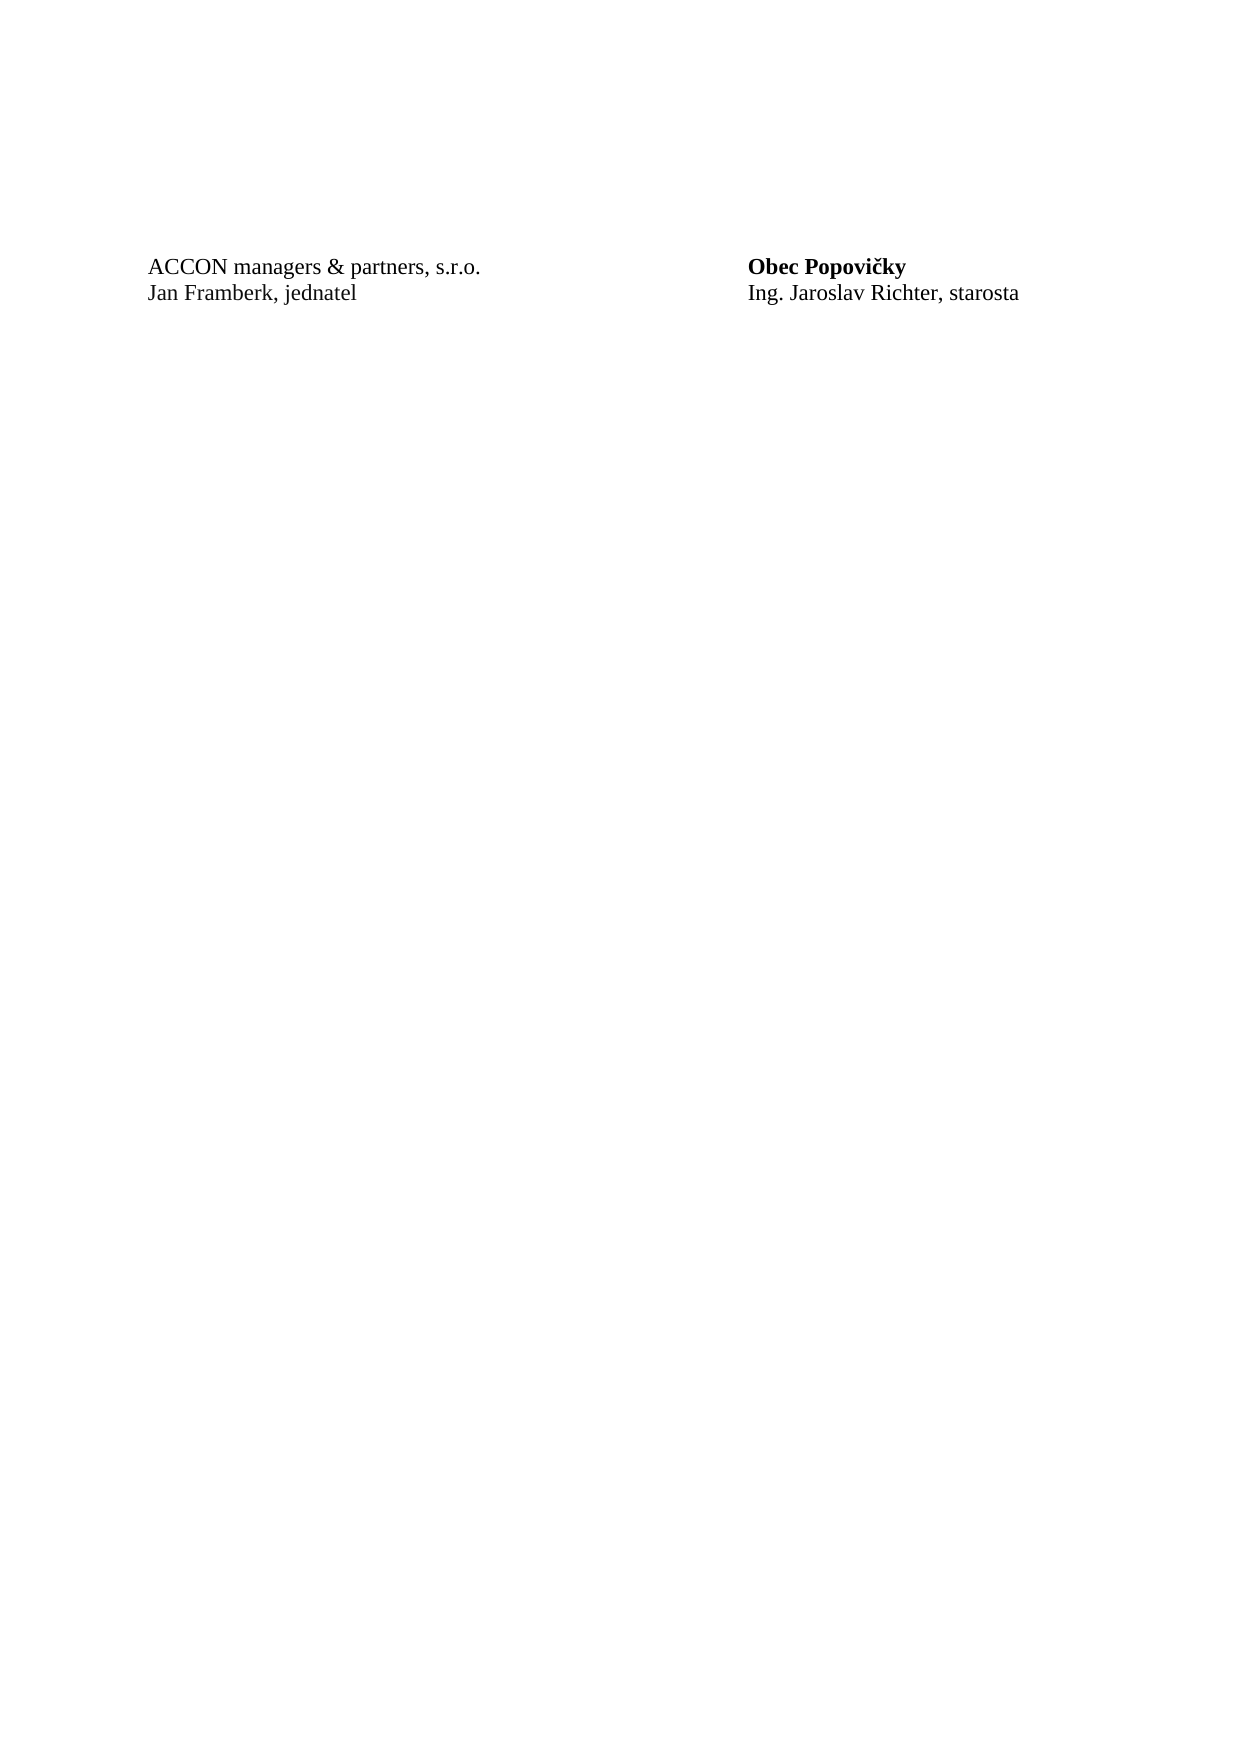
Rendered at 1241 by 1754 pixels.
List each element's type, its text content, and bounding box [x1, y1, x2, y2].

text Jan Framberk, jednatel Ing. Jaroslav Richter, starosta [148, 279, 1068, 306]
text ACCON managers & partners, s.r.o. Obec Popovičky [148, 253, 1068, 279]
